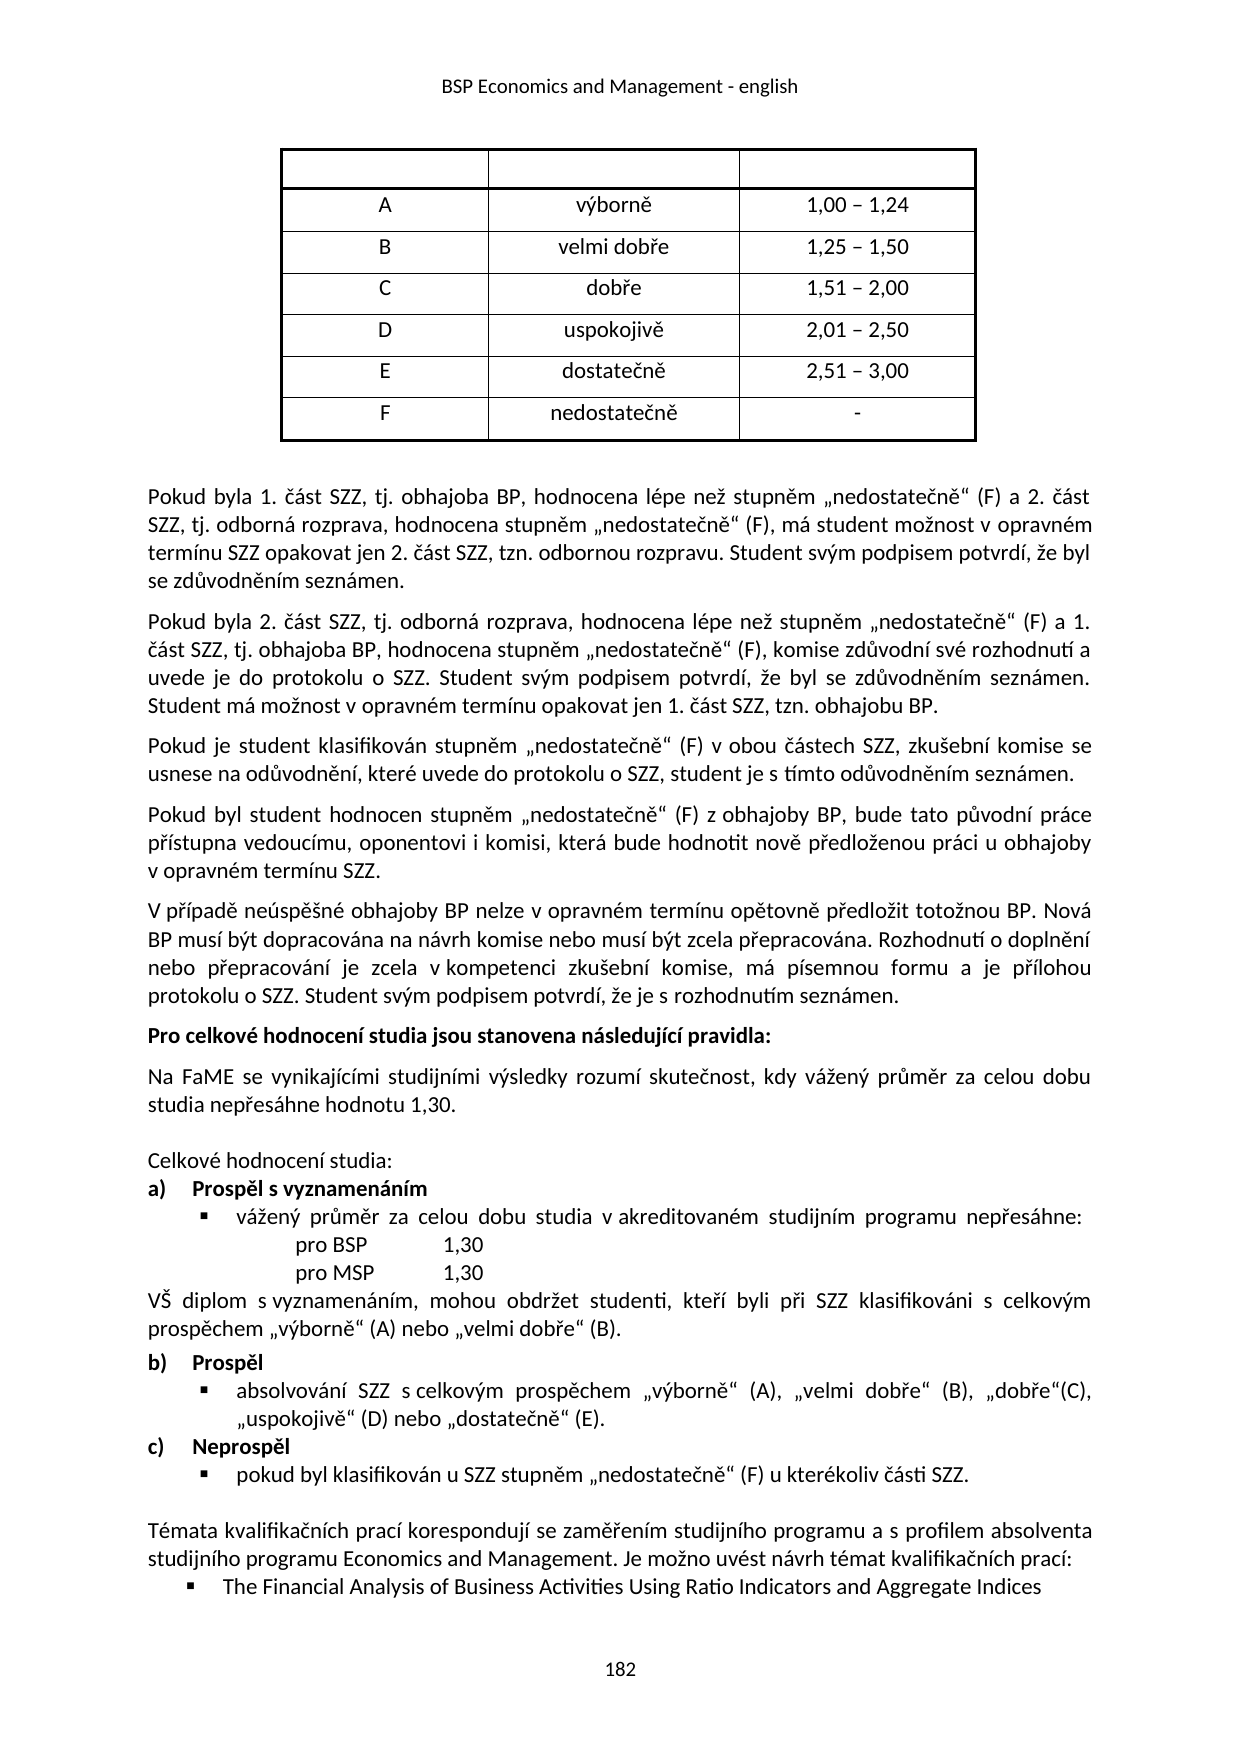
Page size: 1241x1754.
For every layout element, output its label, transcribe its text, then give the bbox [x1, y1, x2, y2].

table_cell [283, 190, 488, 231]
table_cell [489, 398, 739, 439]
text Pokud byla 1. část SZZ, tj. obhajoba BP, hodnocena lépe než stupněm „nedostatečně“ (F) a 2. část SZZ, tj. odborná rozprava, hodnocena stupněm „nedostatečně“ (F), má student možnost v opravném termínu SZZ opakovat jen 2. část SZZ, tzn. odbornou rozpravu. Student svým podpisem potvrdí, že byl se zdůvodněním seznámen. [148, 482, 1093, 594]
text pro MSP 1,30 [221, 1258, 1093, 1286]
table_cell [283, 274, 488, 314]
list pokud byl klasifikován u SZZ stupněm „nedostatečně“ (F) u kterékoliv části SZZ. [199, 1460, 1093, 1488]
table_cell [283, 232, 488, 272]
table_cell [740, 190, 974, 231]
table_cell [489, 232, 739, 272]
text Na FaME se vynikajícími studijními výsledky rozumí skutečnost, kdy vážený průměr za celou dobu studia nepřesáhne hodnotu 1,30. [148, 1062, 1093, 1118]
text Pokud je student klasifikován stupněm „nedostatečně“ (F) v obou částech SZZ, zkušební komise se usnese na odůvodnění, které uvede do protokolu o SZZ, student je s tímto odůvodněním seznámen. [148, 732, 1093, 788]
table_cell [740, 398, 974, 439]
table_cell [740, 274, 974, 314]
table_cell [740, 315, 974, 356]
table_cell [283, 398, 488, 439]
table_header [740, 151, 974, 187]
text Pokud byla 2. část SZZ, tj. odborná rozprava, hodnocena lépe než stupněm „nedostatečně“ (F) a 1. část SZZ, tj. obhajoba BP, hodnocena stupněm „nedostatečně“ (F), komise zdůvodní své rozhodnutí a uvede je do protokolu o SZZ. Student svým podpisem potvrdí, že byl se zdůvodněním seznámen. Student má možnost v opravném termínu opakovat jen 1. část SZZ, tzn. obhajobu BP. [148, 607, 1093, 719]
list Prospěl s vyznamenáním [148, 1174, 1093, 1202]
list absolvování SZZ s celkovým prospěchem „výborně“ (A), „velmi dobře“ (B), „dobře“(C), „uspokojivě“ (D) nebo „dostatečně“ (E). [199, 1376, 1093, 1432]
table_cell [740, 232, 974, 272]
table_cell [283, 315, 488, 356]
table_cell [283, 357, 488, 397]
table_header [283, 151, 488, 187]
text V případě neúspěšné obhajoby BP nelze v opravném termínu opětovně předložit totožnou BP. Nová BP musí být dopracována na návrh komise nebo musí být zcela přepracována. Rozhodnutí o doplnění nebo přepracování je zcela v kompetenci zkušební komise, má písemnou formu a je přílohou protokolu o SZZ. Student svým podpisem potvrdí, že je s rozhodnutím seznámen. [148, 897, 1093, 1009]
list vážený průměr za celou dobu studia v akreditovaném studijním programu nepřesáhne: pro BSP 1,30 [199, 1202, 1093, 1258]
list Prospěl [148, 1348, 1093, 1376]
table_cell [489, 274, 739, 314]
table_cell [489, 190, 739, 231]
text Témata kvalifikačních prací korespondují se zaměřením studijního programu a s profilem absolventa studijního programu Economics and Management. Je možno uvést návrh témat kvalifikačních prací: [148, 1516, 1093, 1572]
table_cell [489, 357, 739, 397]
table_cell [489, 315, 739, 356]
text VŠ diplom s vyznamenáním, mohou obdržet studenti, kteří byli při SZZ klasifikováni s celkovým prospěchem „výborně“ (A) nebo „velmi dobře“ (B). [148, 1286, 1093, 1342]
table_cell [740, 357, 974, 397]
text Pokud byl student hodnocen stupněm „nedostatečně“ (F) z obhajoby BP, bude tato původní práce přístupna vedoucímu, oponentovi i komisi, která bude hodnotit nově předloženou práci u obhajoby v opravném termínu SZZ. [148, 800, 1093, 884]
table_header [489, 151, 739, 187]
list The Financial Analysis of Business Activities Using Ratio Indicators and Aggregate Indices [185, 1572, 1093, 1600]
text Celkové hodnocení studia: [148, 1146, 1093, 1174]
text Pro celkové hodnocení studia jsou stanovena následující pravidla: [148, 1021, 1093, 1049]
list Neprospěl [148, 1432, 1093, 1460]
